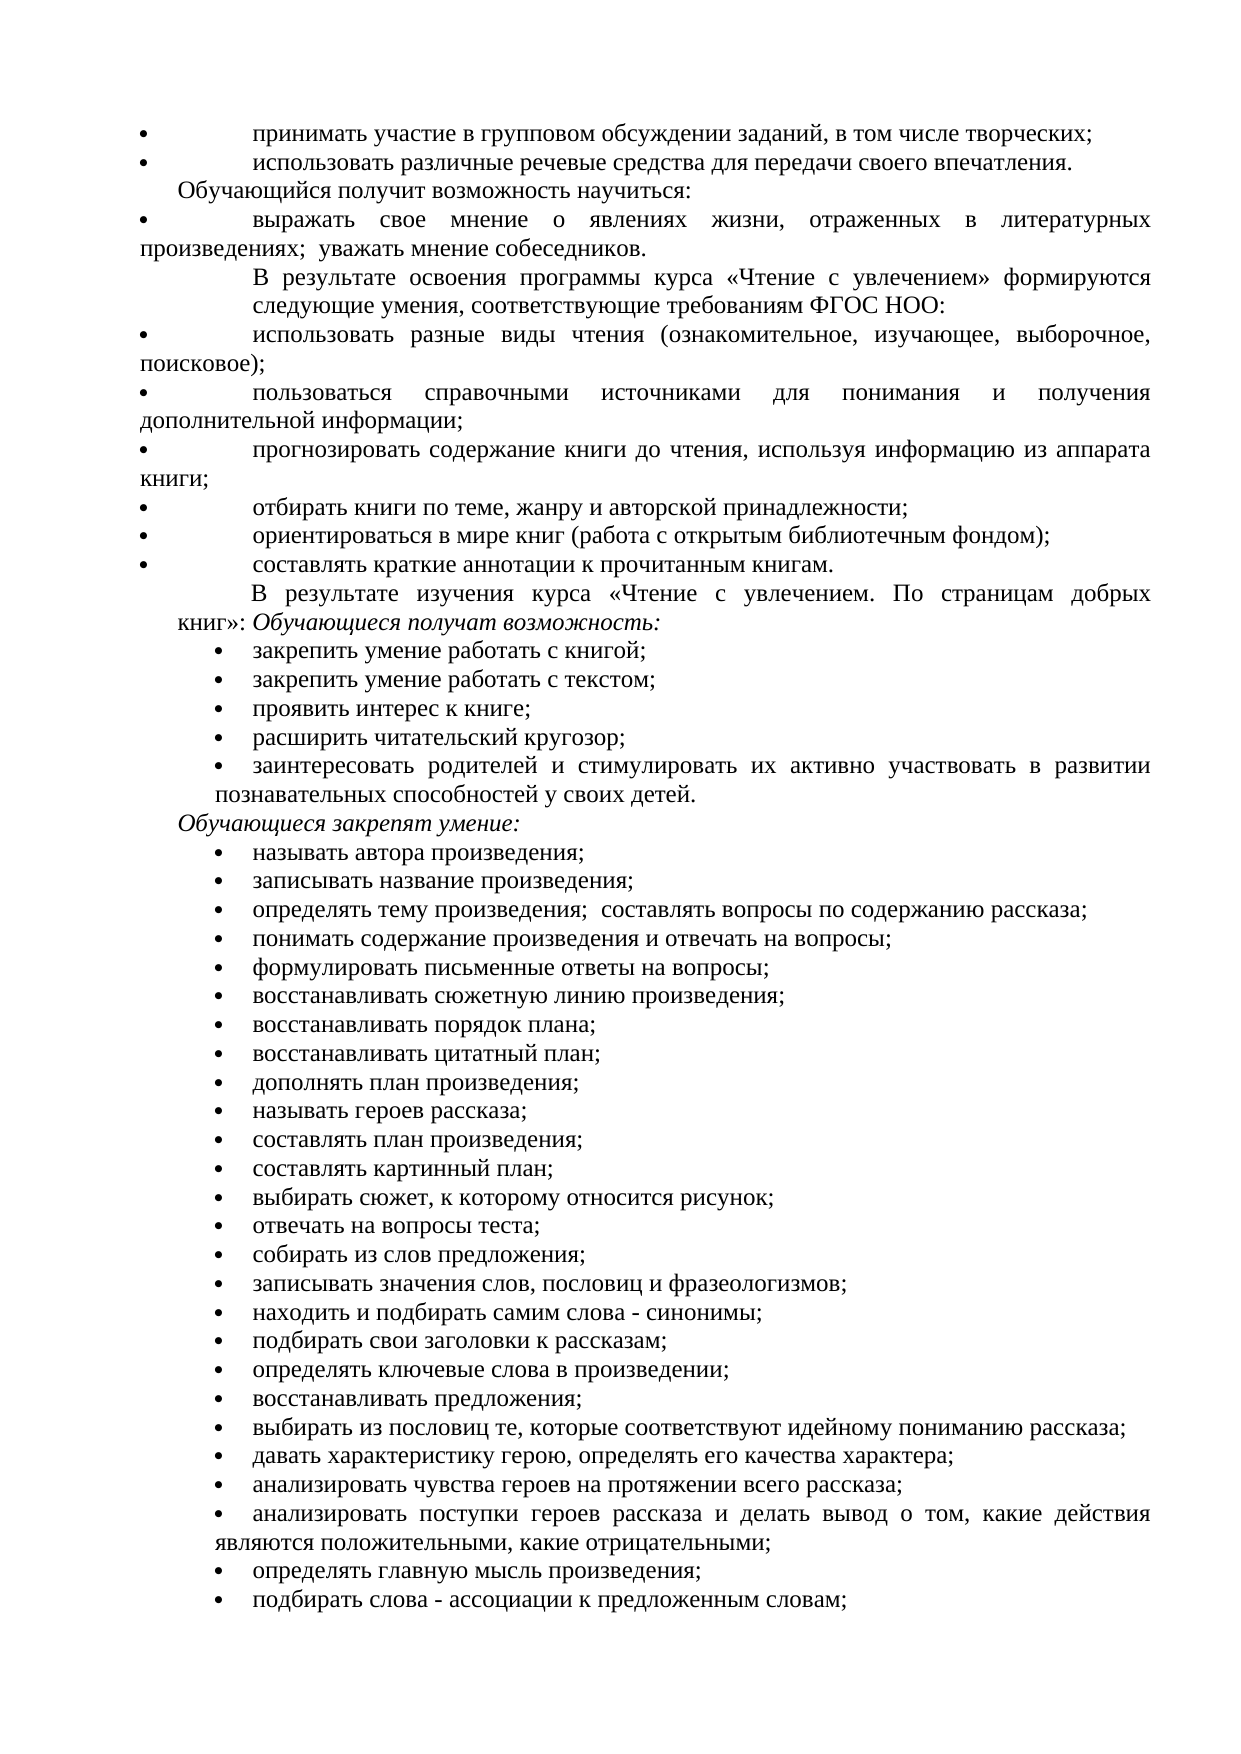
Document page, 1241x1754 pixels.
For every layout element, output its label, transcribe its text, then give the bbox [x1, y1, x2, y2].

list анализировать поступки героев рассказа и делать вывод о том, какие действия являются положительными, какие отрицательными; [215, 1498, 1152, 1556]
list составлять краткие аннотации к прочитанным книгам. [140, 549, 1152, 578]
list записывать название произведения; [215, 866, 1152, 894]
list дополнять план произведения; [215, 1067, 1152, 1096]
list проявить интерес к книге; [215, 693, 1152, 722]
text Обучающиеся закрепят умение: [177, 808, 1152, 837]
list восстанавливать сюжетную линию произведения; [215, 981, 1152, 1009]
list определять ключевые слова в произведении; [215, 1354, 1152, 1383]
list называть автора произведения; [215, 837, 1152, 866]
list ориентироваться в мире книг (работа с открытым библиотечным фондом); [140, 521, 1152, 549]
list анализировать чувства героев на протяжении всего рассказа; [215, 1469, 1152, 1498]
list принимать участие в групповом обсуждении заданий, в том числе творческих; [140, 118, 1152, 147]
list расширить читательский кругозор; [215, 722, 1152, 751]
list использовать различные речевые средства для передачи своего впечатления. [140, 147, 1152, 176]
text Обучающийся получит возможность научиться: [177, 176, 1152, 204]
list составлять план произведения; [215, 1124, 1152, 1153]
text В результате изучения курса «Чтение с увлечением. По страницам добрых книг»: Обучающиеся получат возможность: [177, 578, 1152, 636]
text В результате освоения программы курса «Чтение с увлечением» формируются следующие умения, соответствующие требованиям ФГОС НОО: [252, 262, 1152, 319]
list выбирать сюжет, к которому относится рисунок; [215, 1182, 1152, 1211]
list давать характеристику герою, определять его качества характера; [215, 1441, 1152, 1469]
list использовать разные виды чтения (ознакомительное, изучающее, выборочное, поисковое); [140, 319, 1152, 377]
list составлять картинный план; [215, 1153, 1152, 1182]
list выражать свое мнение о явлениях жизни, отраженных в литературных произведениях; уважать мнение собеседников. [140, 204, 1152, 262]
list пользоваться справочными источниками для понимания и получения дополнительной информации; [140, 377, 1152, 434]
list подбирать свои заголовки к рассказам; [215, 1326, 1152, 1354]
list закрепить умение работать с книгой; [215, 636, 1152, 664]
list записывать значения слов, пословиц и фразеологизмов; [215, 1268, 1152, 1297]
list собирать из слов предложения; [215, 1239, 1152, 1268]
list определять тему произведения; составлять вопросы по содержанию рассказа; [215, 894, 1152, 923]
list отвечать на вопросы теста; [215, 1211, 1152, 1239]
list определять главную мысль произведения; [215, 1556, 1152, 1584]
list отбирать книги по теме, жанру и авторской принадлежности; [140, 492, 1152, 521]
list заинтересовать родителей и стимулировать их активно участвовать в развитии познавательных способностей у своих детей. [215, 751, 1152, 808]
list формулировать письменные ответы на вопросы; [215, 952, 1152, 981]
list понимать содержание произведения и отвечать на вопросы; [215, 923, 1152, 952]
list выбирать из пословиц те, которые соответствуют идейному пониманию рассказа; [215, 1412, 1152, 1441]
list называть героев рассказа; [215, 1096, 1152, 1124]
list прогнозировать содержание книги до чтения, используя информацию из аппарата книги; [140, 434, 1152, 492]
list восстанавливать предложения; [215, 1383, 1152, 1412]
list находить и подбирать самим слова - синонимы; [215, 1297, 1152, 1326]
list восстанавливать порядок плана; [215, 1009, 1152, 1038]
list восстанавливать цитатный план; [215, 1038, 1152, 1067]
list подбирать слова - ассоциации к предложенным словам; [215, 1584, 1152, 1613]
list закрепить умение работать с текстом; [215, 664, 1152, 693]
